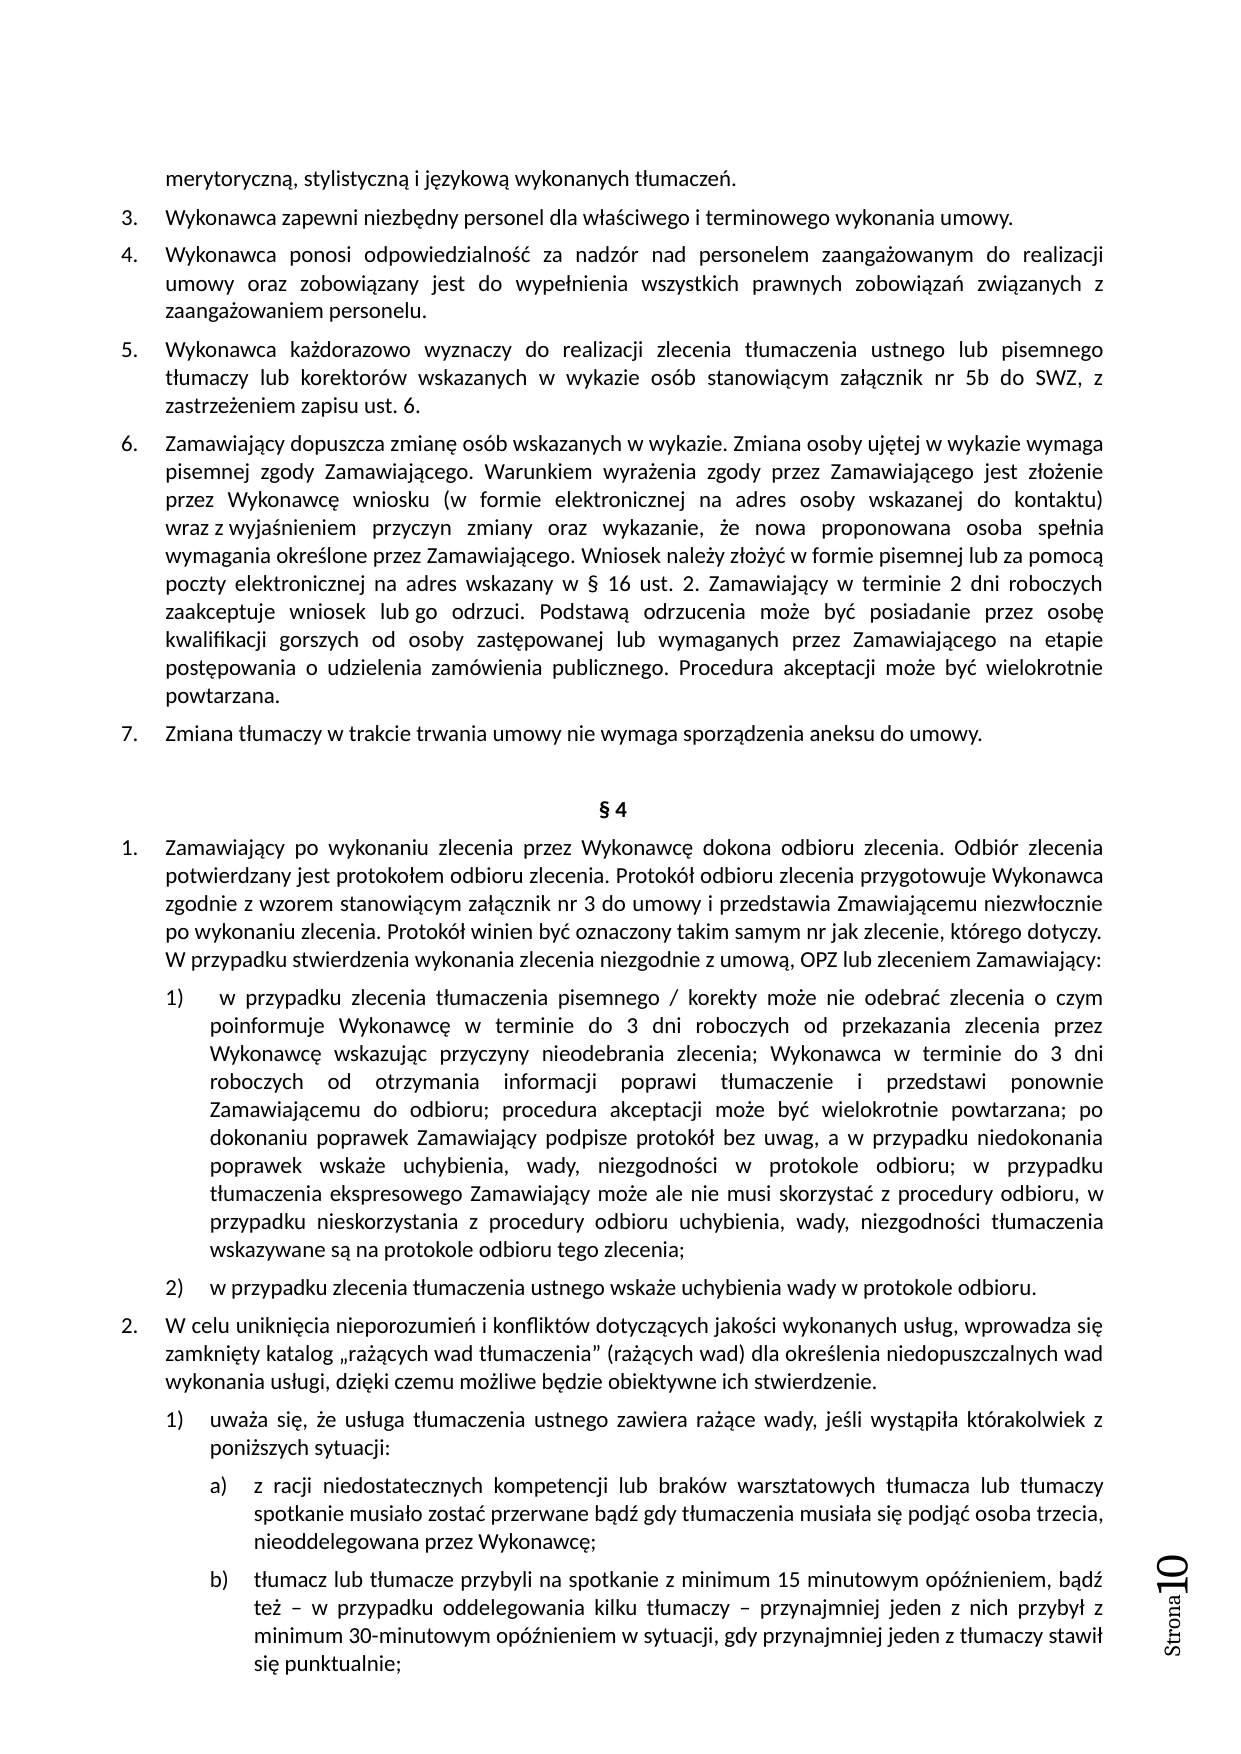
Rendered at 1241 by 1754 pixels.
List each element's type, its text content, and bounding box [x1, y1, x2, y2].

list Zamawiający dopuszcza zmianę osób wskazanych w wykazie. Zmiana osoby ujętej w wykazie wymaga pisemnej zgody Zamawiającego. Warunkiem wyrażenia zgody przez Zamawiającego jest złożenie przez Wykonawcę wniosku (w formie elektronicznej na adres osoby wskazanej do kontaktu) wraz z wyjaśnieniem przyczyn zmiany oraz wykazanie, że nowa proponowana osoba spełnia wymagania określone przez Zamawiającego. Wniosek należy złożyć w formie pisemnej lub za pomocą poczty elektronicznej na adres wskazany w § 16 ust. 2. Zamawiający w terminie 2 dni roboczych zaakceptuje wniosek lub go odrzuci. Podstawą odrzucenia może być posiadanie przez osobę kwalifikacji gorszych od osoby zastępowanej lub wymaganych przez Zamawiającego na etapie postępowania o udzielenia zamówienia publicznego. Procedura akceptacji może być wielokrotnie powtarzana. [121, 429, 1105, 709]
list Wykonawca zapewni niezbędny personel dla właściwego i terminowego wykonania umowy. [121, 203, 1105, 231]
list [121, 164, 1105, 193]
list z racji niedostatecznych kompetencji lub braków warsztatowych tłumacza lub tłumaczy spotkanie musiało zostać przerwane bądź gdy tłumaczenia musiała się podjąć osoba trzecia, nieoddelegowana przez Wykonawcę; [209, 1471, 1105, 1556]
text § 4 [121, 795, 1105, 823]
list Wykonawca ponosi odpowiedzialność za nadzór nad personelem zaangażowanym do realizacji umowy oraz zobowiązany jest do wypełnienia wszystkich prawnych zobowiązań związanych z zaangażowaniem personelu. [121, 241, 1105, 325]
list Wykonawca każdorazowo wyznaczy do realizacji zlecenia tłumaczenia ustnego lub pisemnego tłumaczy lub korektorów wskazanych w wykazie osób stanowiącym załącznik nr 5b do SWZ, z zastrzeżeniem zapisu ust. 6. [121, 335, 1105, 419]
list tłumacz lub tłumacze przybyli na spotkanie z minimum 15 minutowym opóźnieniem, bądź też – w przypadku oddelegowania kilku tłumaczy – przynajmniej jeden z nich przybył z minimum 30-minutowym opóźnieniem w sytuacji, gdy przynajmniej jeden z tłumaczy stawił się punktualnie; [209, 1566, 1105, 1678]
list W celu uniknięcia nieporozumień i konfliktów dotyczących jakości wykonanych usług, wprowadza się zamknięty katalog „rażących wad tłumaczenia” (rażących wad) dla określenia niedopuszczalnych wad wykonania usługi, dzięki czemu możliwe będzie obiektywne ich stwierdzenie. [121, 1311, 1105, 1395]
list w przypadku zlecenia tłumaczenia pisemnego / korekty może nie odebrać zlecenia o czym poinformuje Wykonawcę w terminie do 3 dni roboczych od przekazania zlecenia przez Wykonawcę wskazując przyczyny nieodebrania zlecenia; Wykonawca w terminie do 3 dni roboczych od otrzymania informacji poprawi tłumaczenie i przedstawi ponownie Zamawiającemu do odbioru; procedura akceptacji może być wielokrotnie powtarzana; po dokonaniu poprawek Zamawiający podpisze protokół bez uwag, a w przypadku niedokonania poprawek wskaże uchybienia, wady, niezgodności w protokole odbioru; w przypadku tłumaczenia ekspresowego Zamawiający może ale nie musi skorzystać z procedury odbioru, w przypadku nieskorzystania z procedury odbioru uchybienia, wady, niezgodności tłumaczenia wskazywane są na protokole odbioru tego zlecenia; [165, 983, 1105, 1263]
list Zamawiający po wykonaniu zlecenia przez Wykonawcę dokona odbioru zlecenia. Odbiór zlecenia potwierdzany jest protokołem odbioru zlecenia. Protokół odbioru zlecenia przygotowuje Wykonawca zgodnie z wzorem stanowiącym załącznik nr 3 do umowy i przedstawia Zmawiającemu niezwłocznie po wykonaniu zlecenia. Protokół winien być oznaczony takim samym nr jak zlecenie, którego dotyczy. W przypadku stwierdzenia wykonania zlecenia niezgodnie z umową, OPZ lub zleceniem Zamawiający: [121, 833, 1105, 973]
list w przypadku zlecenia tłumaczenia ustnego wskaże uchybienia wady w protokole odbioru. [165, 1273, 1105, 1301]
list uważa się, że usługa tłumaczenia ustnego zawiera rażące wady, jeśli wystąpiła którakolwiek z poniższych sytuacji: [165, 1405, 1105, 1461]
list Zmiana tłumaczy w trakcie trwania umowy nie wymaga sporządzenia aneksu do umowy. [121, 719, 1105, 747]
